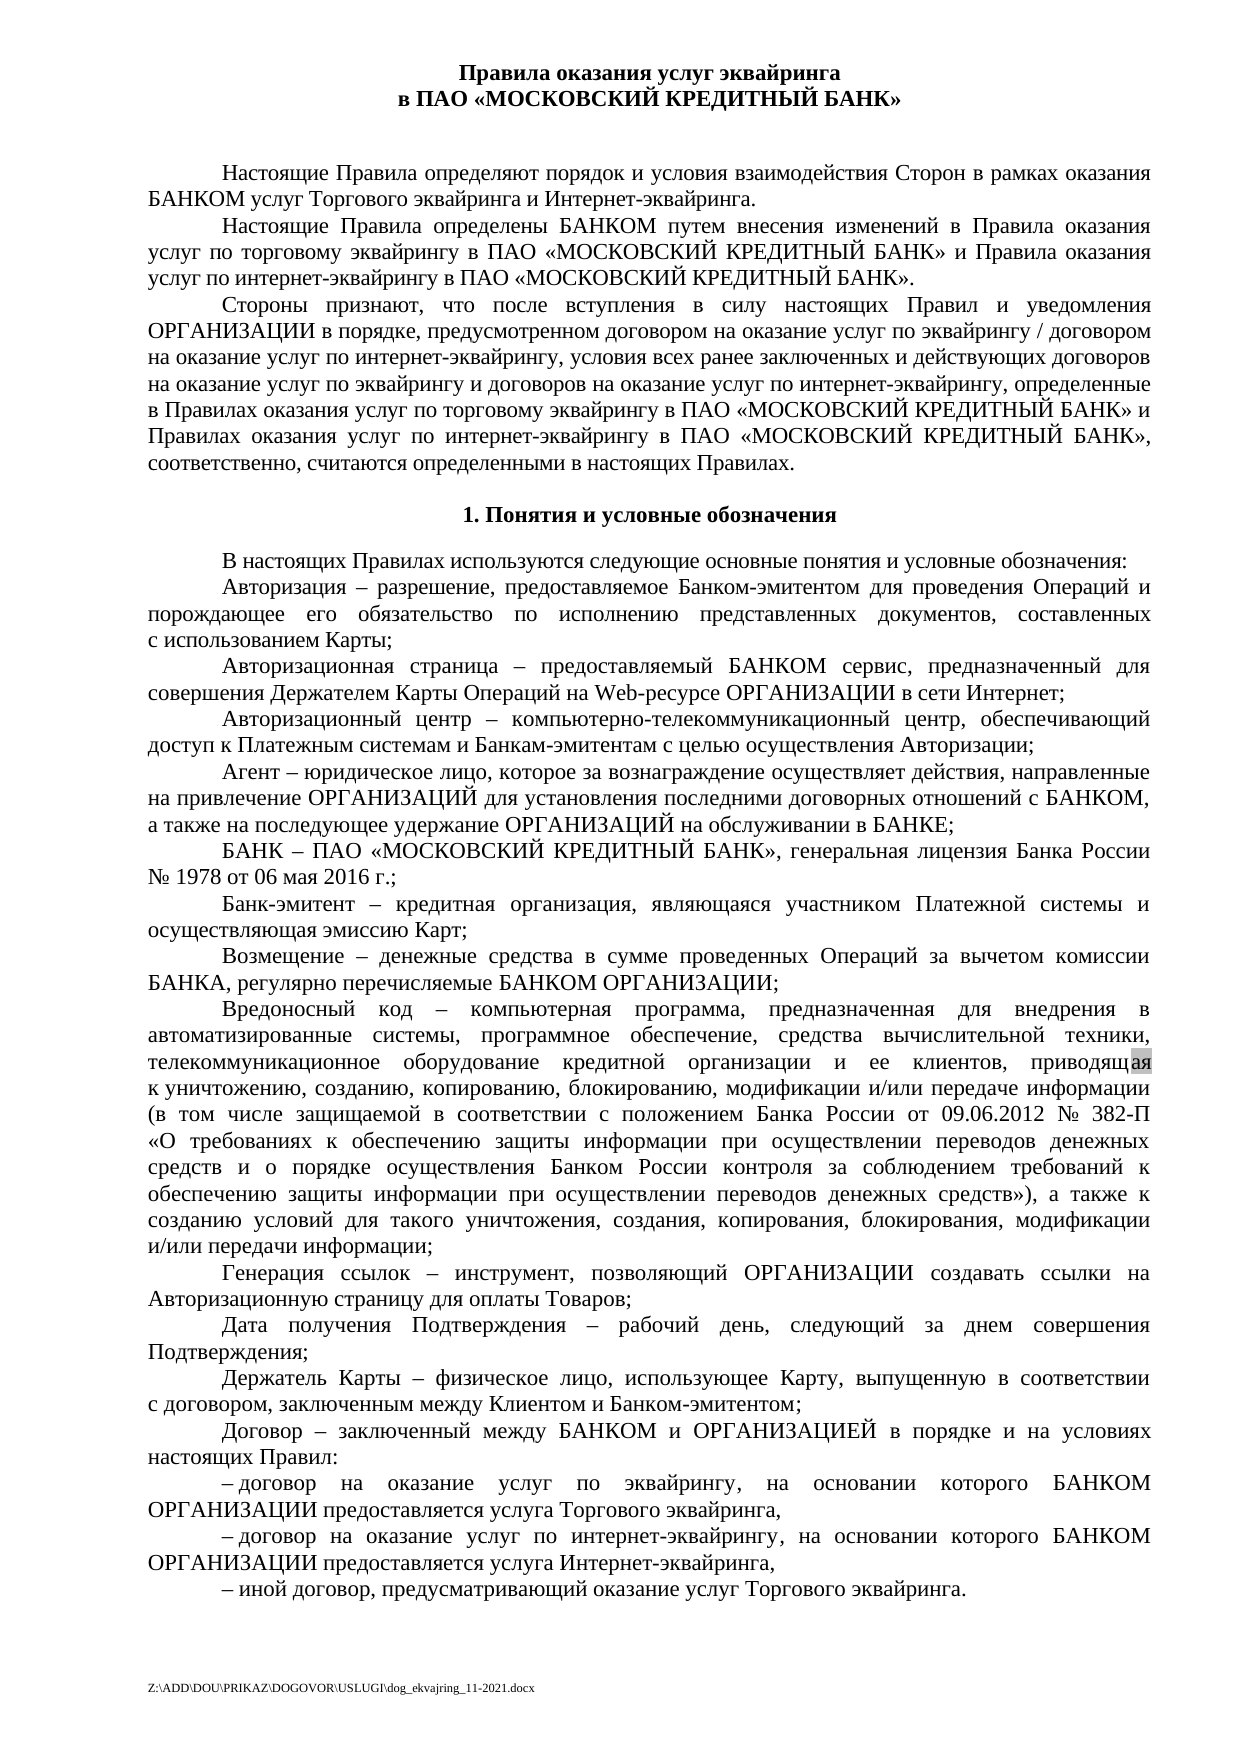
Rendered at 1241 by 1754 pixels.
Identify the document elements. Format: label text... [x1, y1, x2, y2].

text Банк-эмитент – кредитная организация, являющаяся участником Платежной системы и осуществляющая эмиссию Карт; [148, 890, 1152, 942]
text Дата получения Подтверждения – рабочий день, следующий за днем совершения Подтверждения; [148, 1311, 1152, 1364]
text Возмещение – денежные средства в сумме проведенных Операций за вычетом комиссии БАНКА, регулярно перечисляемые БАНКОМ ОРГАНИЗАЦИИ; [148, 942, 1152, 995]
text Вредоносный код – компьютерная программа, предназначенная для внедрения в автоматизированные системы, программное обеспечение, средства вычислительной техники, телекоммуникационное оборудование кредитной организации и ее клиентов, приводящая к уничтожению, созданию, копированию, блокированию, модификации и/или передаче информации (в том числе защищаемой в соответствии с положением Банка России от 09.06.2012 № 382-П «О требованиях к обеспечению защиты информации при осуществлении переводов денежных средств и о порядке осуществления Банком России контроля за соблюдением требований к обеспечению защиты информации при осуществлении переводов денежных средств»), а также к созданию условий для такого уничтожения, создания, копирования, блокирования, модификации и/или передачи информации; [148, 995, 1152, 1259]
text Авторизационная страница – предоставляемый БАНКОМ сервис, предназначенный для совершения Держателем Карты Операций на Web-ресурсе ОРГАНИЗАЦИИ в сети Интернет; [148, 652, 1152, 705]
text 1. Понятия и условные обозначения [148, 502, 1152, 528]
text В настоящих Правилах используются следующие основные понятия и условные обозначения: [148, 547, 1152, 573]
text Генерация ссылок – инструмент, позволяющий ОРГАНИЗАЦИИ создавать ссылки на Авторизационную страницу для оплаты Товаров; [148, 1259, 1152, 1311]
text Договор – заключенный между БАНКОМ и ОРГАНИЗАЦИЕЙ в порядке и на условиях настоящих Правил: [148, 1417, 1152, 1469]
text – иной договор, предусматривающий оказание услуг Торгового эквайринга. [148, 1575, 1152, 1601]
text Стороны признают, что после вступления в силу настоящих Правил и уведомления ОРГАНИЗАЦИИ в порядке, предусмотренном договором на оказание услуг по эквайрингу / договором на оказание услуг по интернет-эквайрингу, условия всех ранее заключенных и действующих договоров на оказание услуг по эквайрингу и договоров на оказание услуг по интернет-эквайрингу, определенные в Правилах оказания услуг по торговому эквайрингу в ПАО «МОСКОВСКИЙ КРЕДИТНЫЙ БАНК» и Правилах оказания услуг по интернет-эквайрингу в ПАО «МОСКОВСКИЙ КРЕДИТНЫЙ БАНК», соответственно, считаются определенными в настоящих Правилах. [148, 291, 1152, 475]
text БАНК – ПАО «МОСКОВСКИЙ КРЕДИТНЫЙ БАНК», генеральная лицензия Банка России № 1978 от 06 мая 2016 г.; [148, 837, 1152, 890]
text в ПАО «МОСКОВСКИЙ КРЕДИТНЫЙ БАНК» [148, 85, 1152, 112]
text Авторизационный центр – компьютерно-телекоммуникационный центр, обеспечивающий доступ к Платежным системам и Банкам-эмитентам с целью осуществления Авторизации; [148, 705, 1152, 758]
text Правила оказания услуг эквайринга [148, 59, 1152, 85]
text Настоящие Правила определяют порядок и условия взаимодействия Сторон в рамках оказания БАНКОМ услуг Торгового эквайринга и Интернет-эквайринга. [148, 159, 1152, 212]
text – договор на оказание услуг по эквайрингу, на основании которого БАНКОМ ОРГАНИЗАЦИИ предоставляется услуга Торгового эквайринга, [148, 1469, 1152, 1522]
text Держатель Карты – физическое лицо, использующее Карту, выпущенную в соответствии с договором, заключенным между Клиентом и Банком-эмитентом; [148, 1364, 1152, 1417]
text Авторизация – разрешение, предоставляемое Банком-эмитентом для проведения Операций и порождающее его обязательство по исполнению представленных документов, составленных с использованием Карты; [148, 573, 1152, 652]
text Агент – юридическое лицо, которое за вознаграждение осуществляет действия, направленные на привлечение ОРГАНИЗАЦИЙ для установления последними договорных отношений с БАНКОМ, а также на последующее удержание ОРГАНИЗАЦИЙ на обслуживании в БАНКЕ; [148, 758, 1152, 837]
text Настоящие Правила определены БАНКОМ путем внесения изменений в Правила оказания услуг по торговому эквайрингу в ПАО «МОСКОВСКИЙ КРЕДИТНЫЙ БАНК» и Правила оказания услуг по интернет-эквайрингу в ПАО «МОСКОВСКИЙ КРЕДИТНЫЙ БАНК». [148, 212, 1152, 291]
text – договор на оказание услуг по интернет-эквайрингу, на основании которого БАНКОМ ОРГАНИЗАЦИИ предоставляется услуга Интернет-эквайринга, [148, 1522, 1152, 1575]
